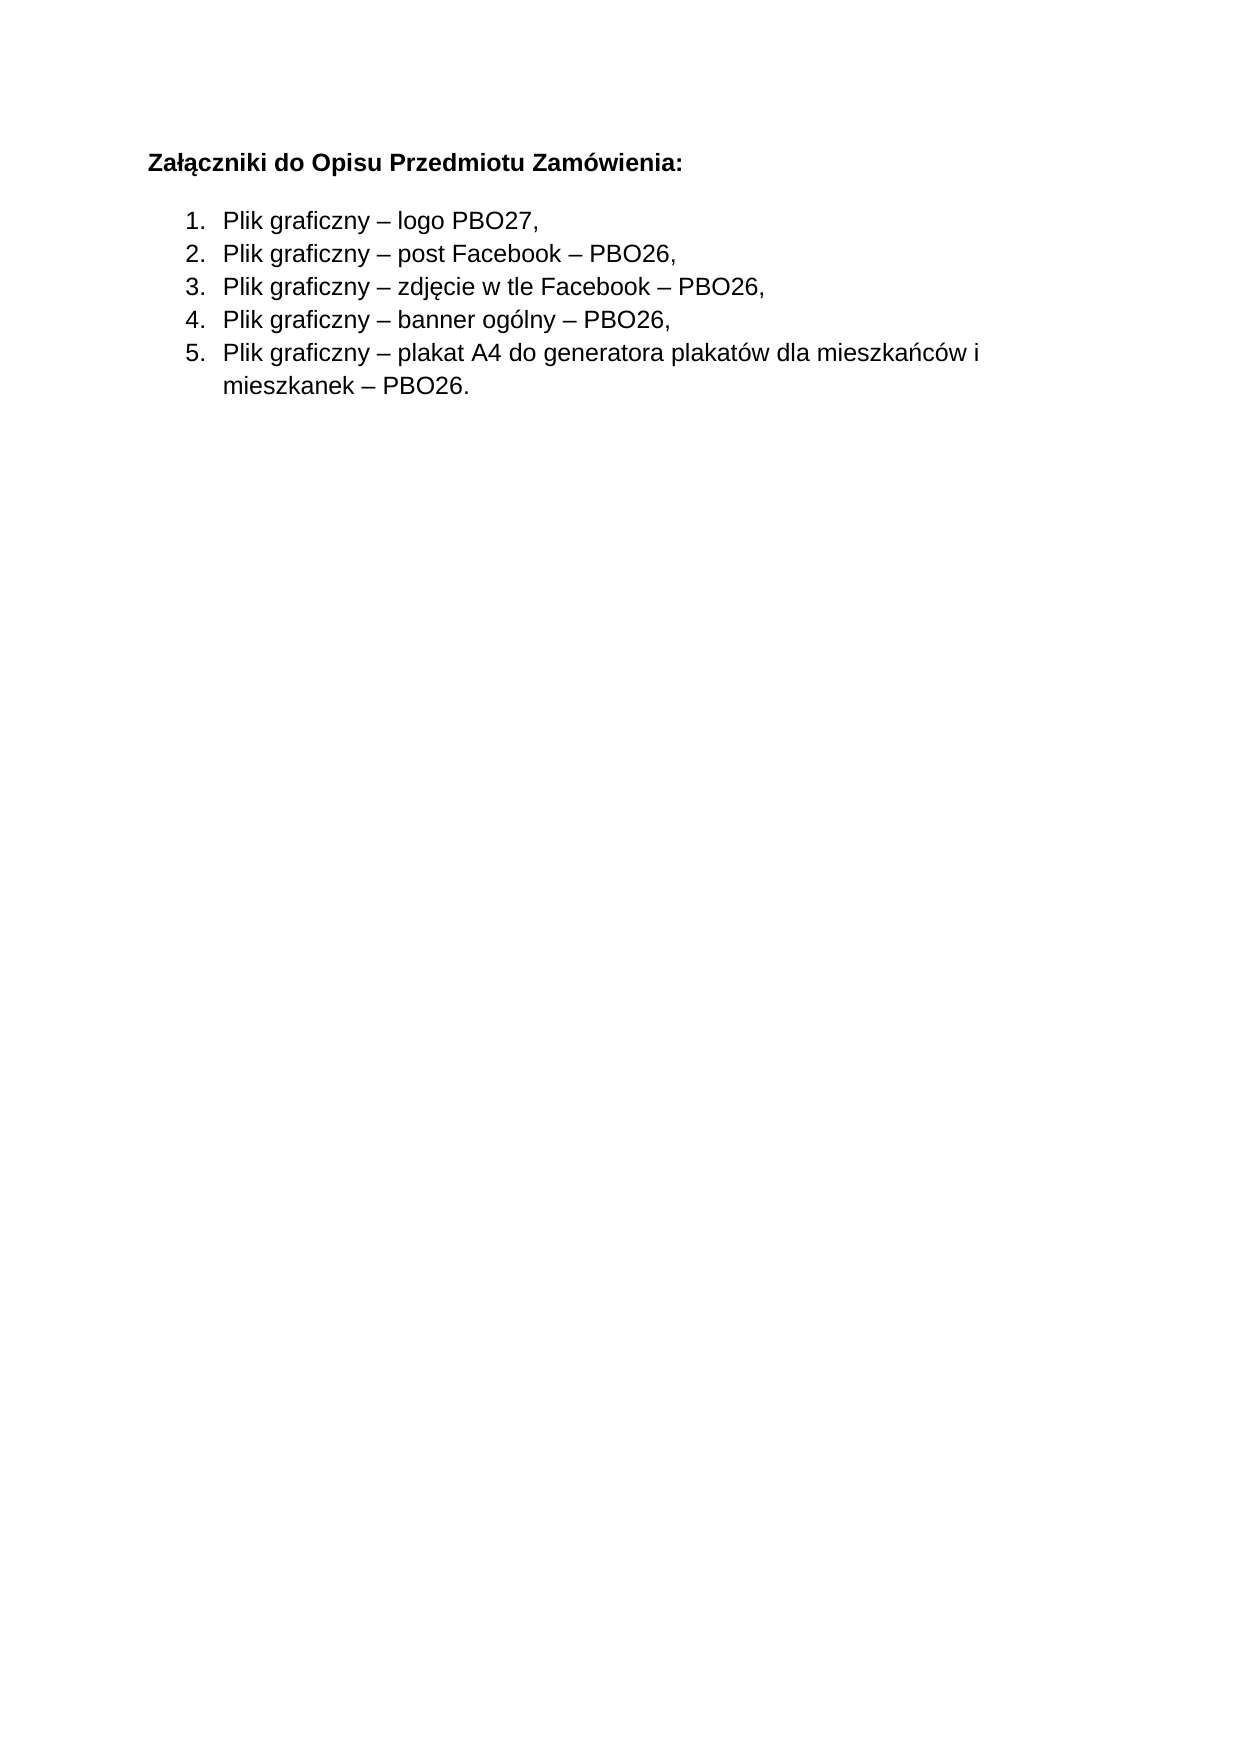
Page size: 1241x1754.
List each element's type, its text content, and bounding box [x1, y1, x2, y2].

text Załączniki do Opisu Przedmiotu Zamówienia: [148, 148, 1093, 176]
list Plik graficzny – banner ogólny – PBO26, [185, 305, 1093, 333]
list Plik graficzny – zdjęcie w tle Facebook – PBO26, [185, 272, 1093, 300]
list Plik graficzny – post Facebook – PBO26, [185, 239, 1093, 267]
list Plik graficzny – plakat A4 do generatora plakatów dla mieszkańców i mieszkanek – PBO26. [185, 338, 1093, 399]
list Plik graficzny – logo PBO27, [185, 206, 1093, 234]
